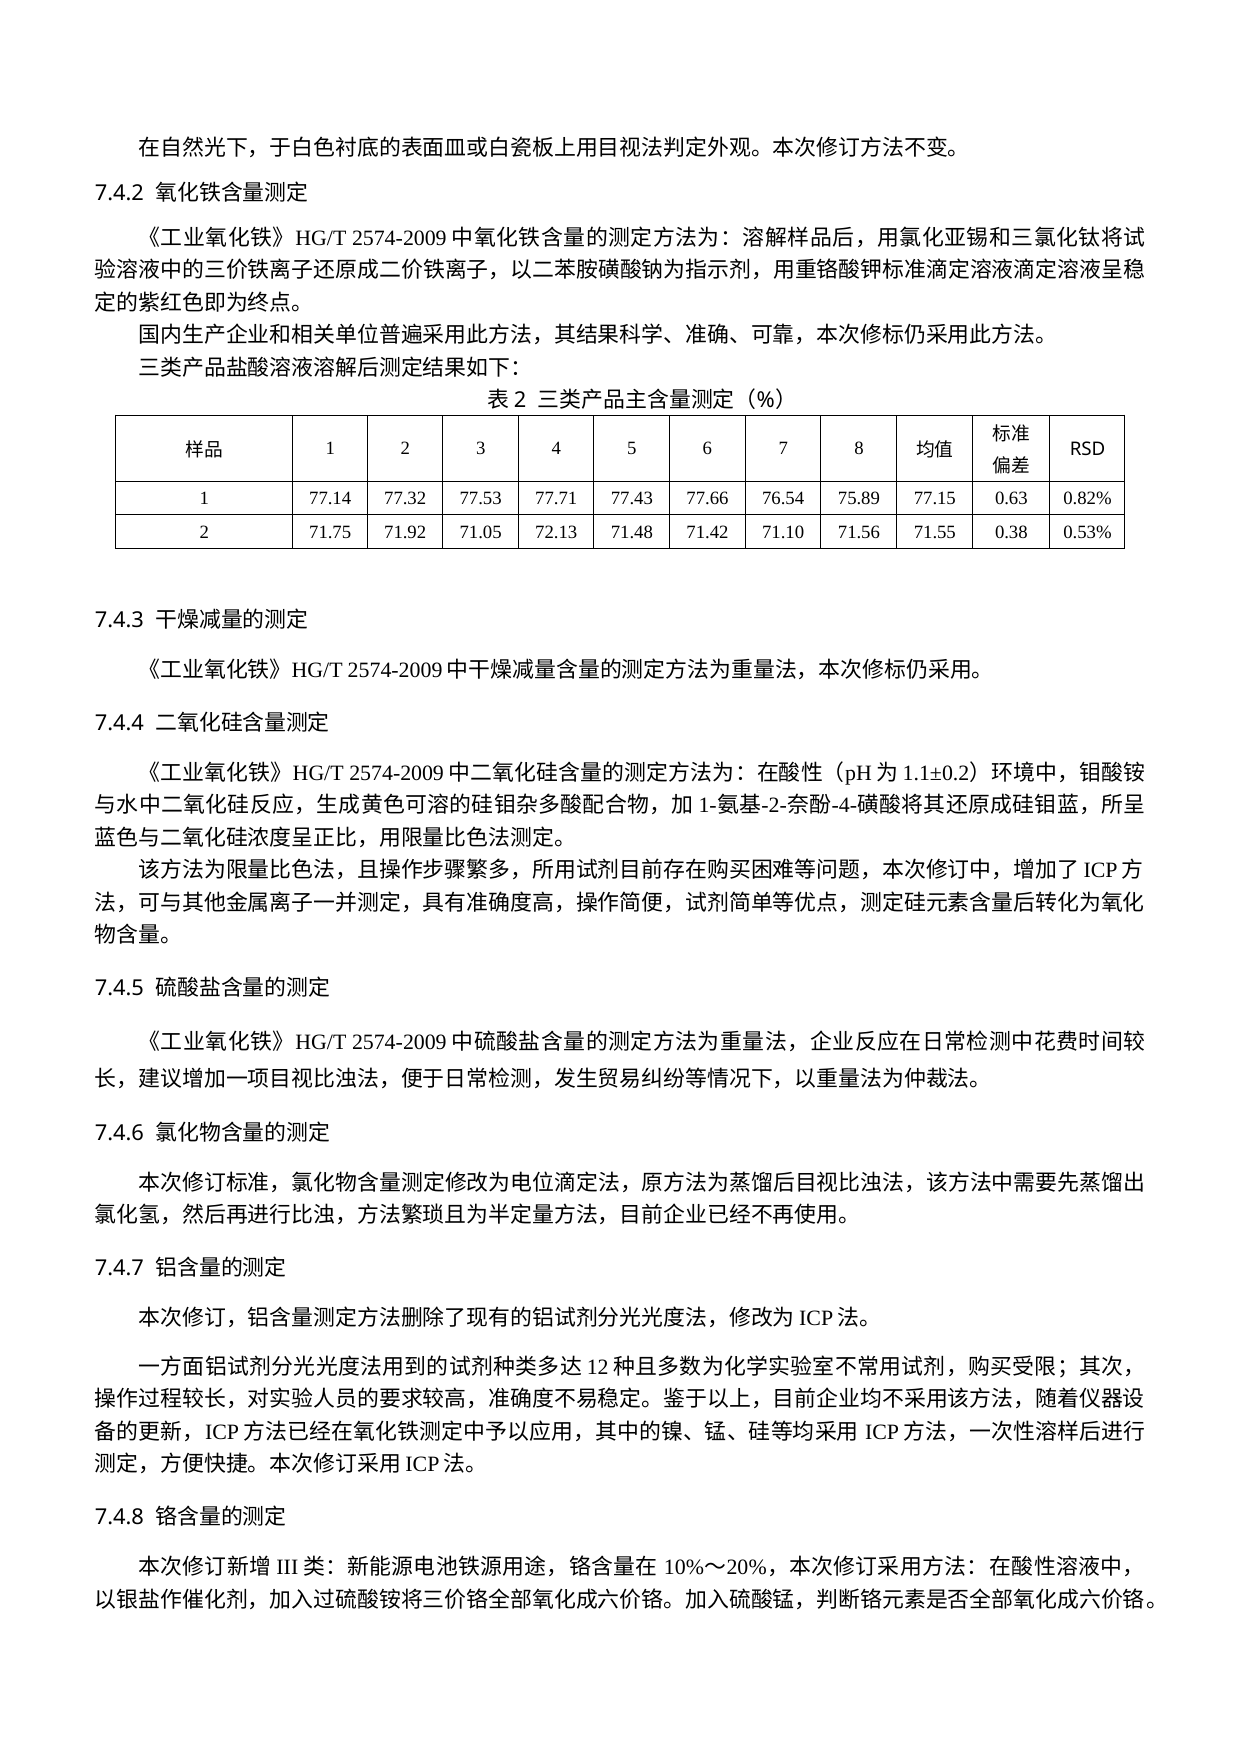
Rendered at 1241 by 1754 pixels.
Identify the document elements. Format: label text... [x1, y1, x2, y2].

list 7.4.2 氧化铁含量测定 [94, 174, 1146, 207]
table_header 均值 [897, 416, 972, 481]
text 国内生产企业和相关单位普遍采用此方法，其结果科学、准确、可靠，本次修标仍采用此方法。 [94, 317, 1146, 349]
table_cell 0.38 [973, 515, 1049, 548]
table_cell 77.71 [519, 482, 593, 514]
text 《工业氧化铁》HG/T 2574-2009中硫酸盐含量的测定方法为重量法，企业反应在日常检测中花费时间较长，建议增加一项目视比浊法，便于日常检测，发生贸易纠纷等情况下，以重量法为仲裁法。 [94, 1019, 1146, 1094]
table_cell 71.10 [746, 515, 820, 548]
text 7.4.6 氯化物含量的测定 [94, 1111, 1146, 1148]
text 《工业氧化铁》HG/T 2574-2009中二氧化硅含量的测定方法为：在酸性（pH为1.1±0.2）环境中，钼酸铵与水中二氧化硅反应，生成黄色可溶的硅钼杂多酸配合物，加1-氨基-2-奈酚-4-磺酸将其还原成硅钼蓝，所呈蓝色与二氧化硅浓度呈正比，用限量比色法测定。 [94, 754, 1146, 852]
table_cell 77.53 [443, 482, 518, 514]
table_cell 77.14 [293, 482, 367, 514]
table_cell 71.75 [293, 515, 367, 548]
text 7.4.3 干燥减量的测定 [94, 597, 1146, 635]
table_header RSD [1050, 416, 1124, 481]
table_cell 72.13 [519, 515, 593, 548]
text 三类产品盐酸溶液溶解后测定结果如下： [94, 349, 1146, 382]
table_header 7 [746, 416, 820, 481]
table_cell 71.56 [821, 515, 896, 548]
text 7.4.4 二氧化硅含量测定 [94, 700, 1146, 738]
table_cell 0.63 [973, 482, 1049, 514]
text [94, 1549, 1146, 1614]
text 在自然光下，于白色衬底的表面皿或白瓷板上用目视法判定外观。本次修订方法不变。 [94, 129, 1146, 162]
table_cell 77.32 [368, 482, 442, 514]
text 7.4.8 铬含量的测定 [94, 1495, 1146, 1532]
table_cell 0.53% [1050, 515, 1124, 548]
table_header 1 [293, 416, 367, 481]
table_cell 75.89 [821, 482, 896, 514]
table_cell 77.66 [670, 482, 745, 514]
table_cell 71.55 [897, 515, 972, 548]
table_cell 0.82% [1050, 482, 1124, 514]
table_header 8 [821, 416, 896, 481]
text 本次修订标准，氯化物含量测定修改为电位滴定法，原方法为蒸馏后目视比浊法，该方法中需要先蒸馏出氯化氢，然后再进行比浊，方法繁琐且为半定量方法，目前企业已经不再使用。 [94, 1164, 1146, 1229]
table_header 3 [443, 416, 518, 481]
list 该方法为限量比色法，且操作步骤繁多，所用试剂目前存在购买困难等问题，本次修订中，增加了ICP方法，可与其他金属离子一并测定，具有准确度高，操作简便，试剂简单等优点，测定硅元素含量后转化为氧化物含量。 [94, 852, 1146, 949]
table_header 样品 [116, 416, 292, 481]
text 表2 三类产品主含量测定（%） [94, 382, 1146, 414]
table_cell 77.43 [594, 482, 669, 514]
table_header 标准偏差 [973, 416, 1049, 481]
text 《工业氧化铁》HG/T 2574-2009中干燥减量含量的测定方法为重量法，本次修标仍采用。 [94, 651, 1146, 684]
table_header 4 [519, 416, 593, 481]
text 《工业氧化铁》HG/T 2574-2009中氧化铁含量的测定方法为：溶解样品后，用氯化亚锡和三氯化钛将试验溶液中的三价铁离子还原成二价铁离子，以二苯胺磺酸钠为指示剂，用重铬酸钾标准滴定溶液滴定溶液呈稳定的紫红色即为终点。 [94, 219, 1146, 317]
table_cell 71.92 [368, 515, 442, 548]
table_cell 71.48 [594, 515, 669, 548]
table_header 2 [368, 416, 442, 481]
text 本次修订，铝含量测定方法删除了现有的铝试剂分光光度法，修改为ICP法。 [94, 1300, 1146, 1332]
table_cell 77.15 [897, 482, 972, 514]
text 7.4.7 铝含量的测定 [94, 1246, 1146, 1283]
table_cell 2 [116, 515, 292, 548]
table_cell 76.54 [746, 482, 820, 514]
table_cell 71.42 [670, 515, 745, 548]
table_header 5 [594, 416, 669, 481]
table_cell 1 [116, 482, 292, 514]
text 7.4.5 硫酸盐含量的测定 [94, 965, 1146, 1003]
text 一方面铝试剂分光光度法用到的试剂种类多达12种且多数为化学实验室不常用试剂，购买受限；其次，操作过程较长，对实验人员的要求较高，准确度不易稳定。鉴于以上，目前企业均不采用该方法，随着仪器设备的更新，ICP方法已经在氧化铁测定中予以应用，其中的镍、锰、硅等均采用ICP方法，一次性溶样后进行测定，方便快捷。本次修订采用ICP法。 [94, 1348, 1146, 1478]
table_header 6 [670, 416, 745, 481]
table_cell 71.05 [443, 515, 518, 548]
